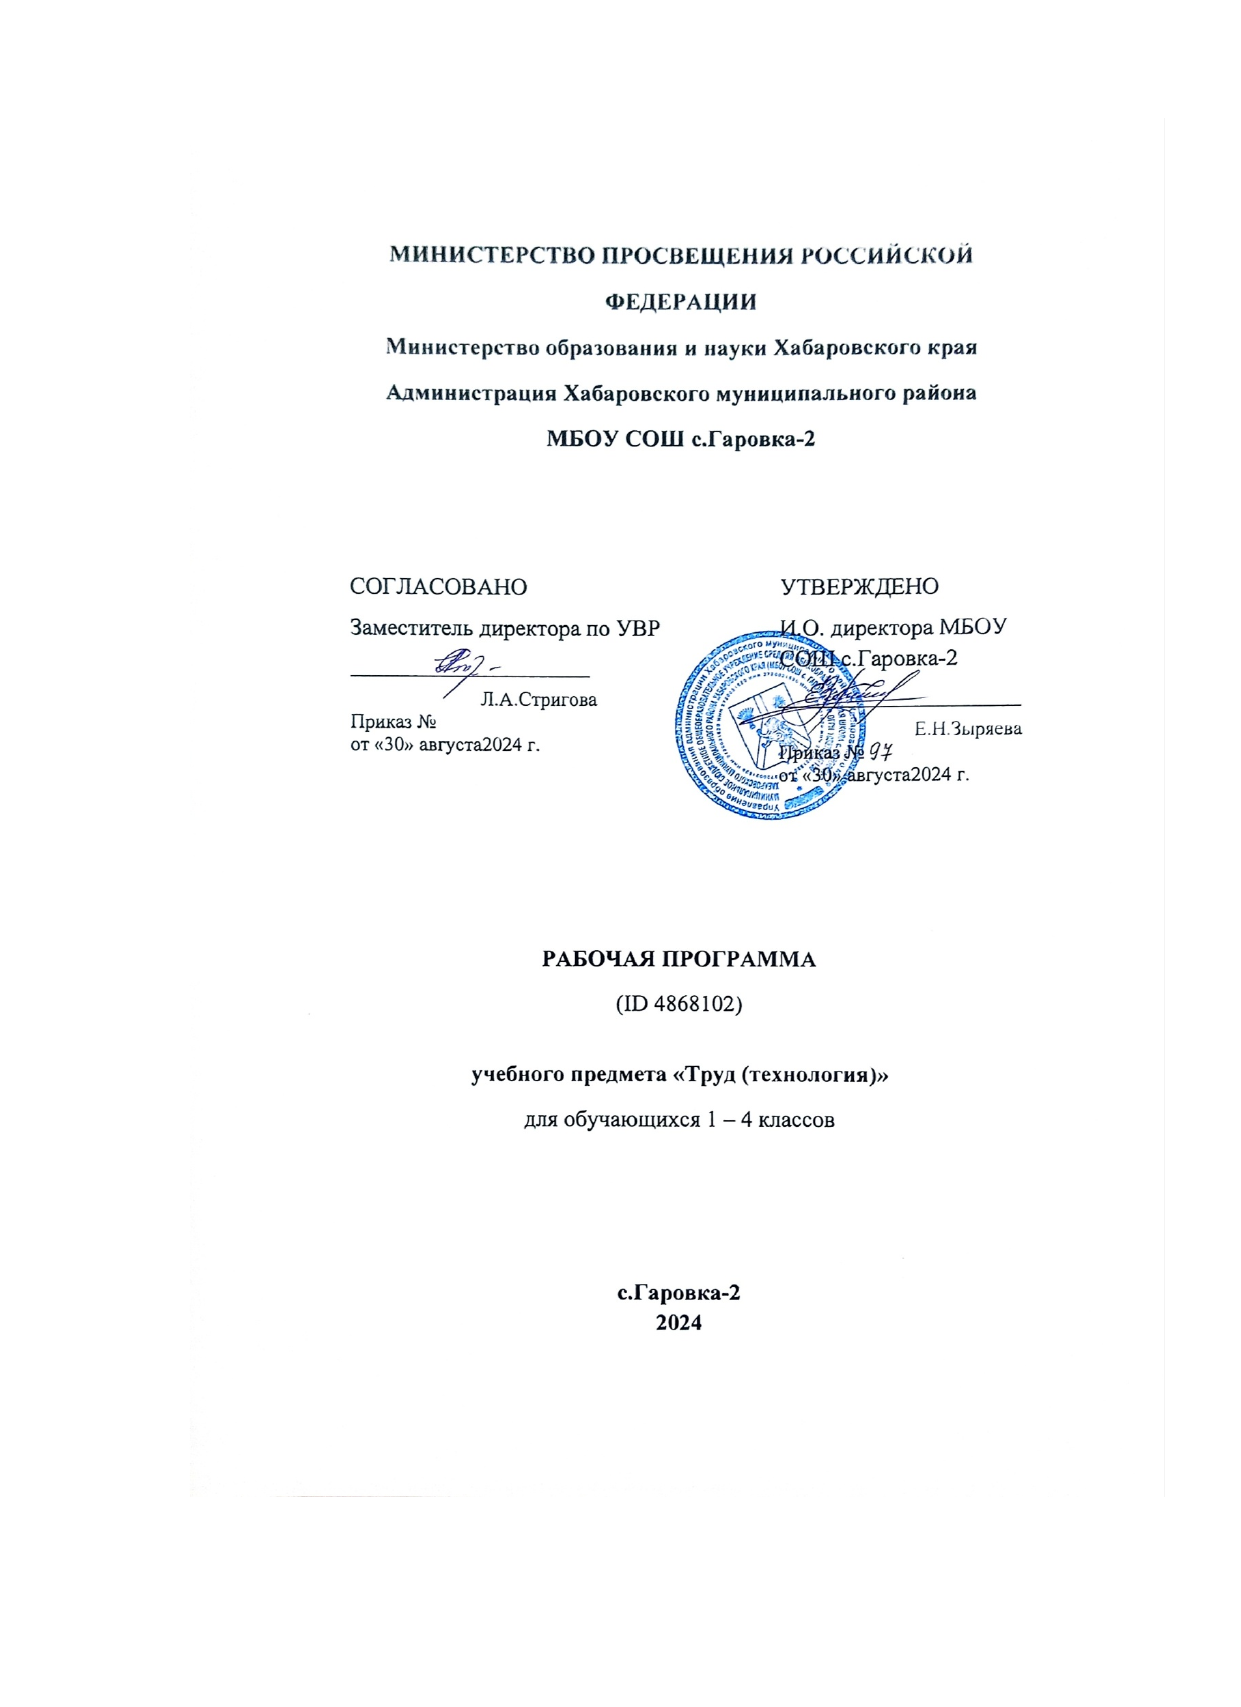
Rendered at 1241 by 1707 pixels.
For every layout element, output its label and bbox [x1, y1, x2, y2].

picture [189, 118, 1165, 1497]
